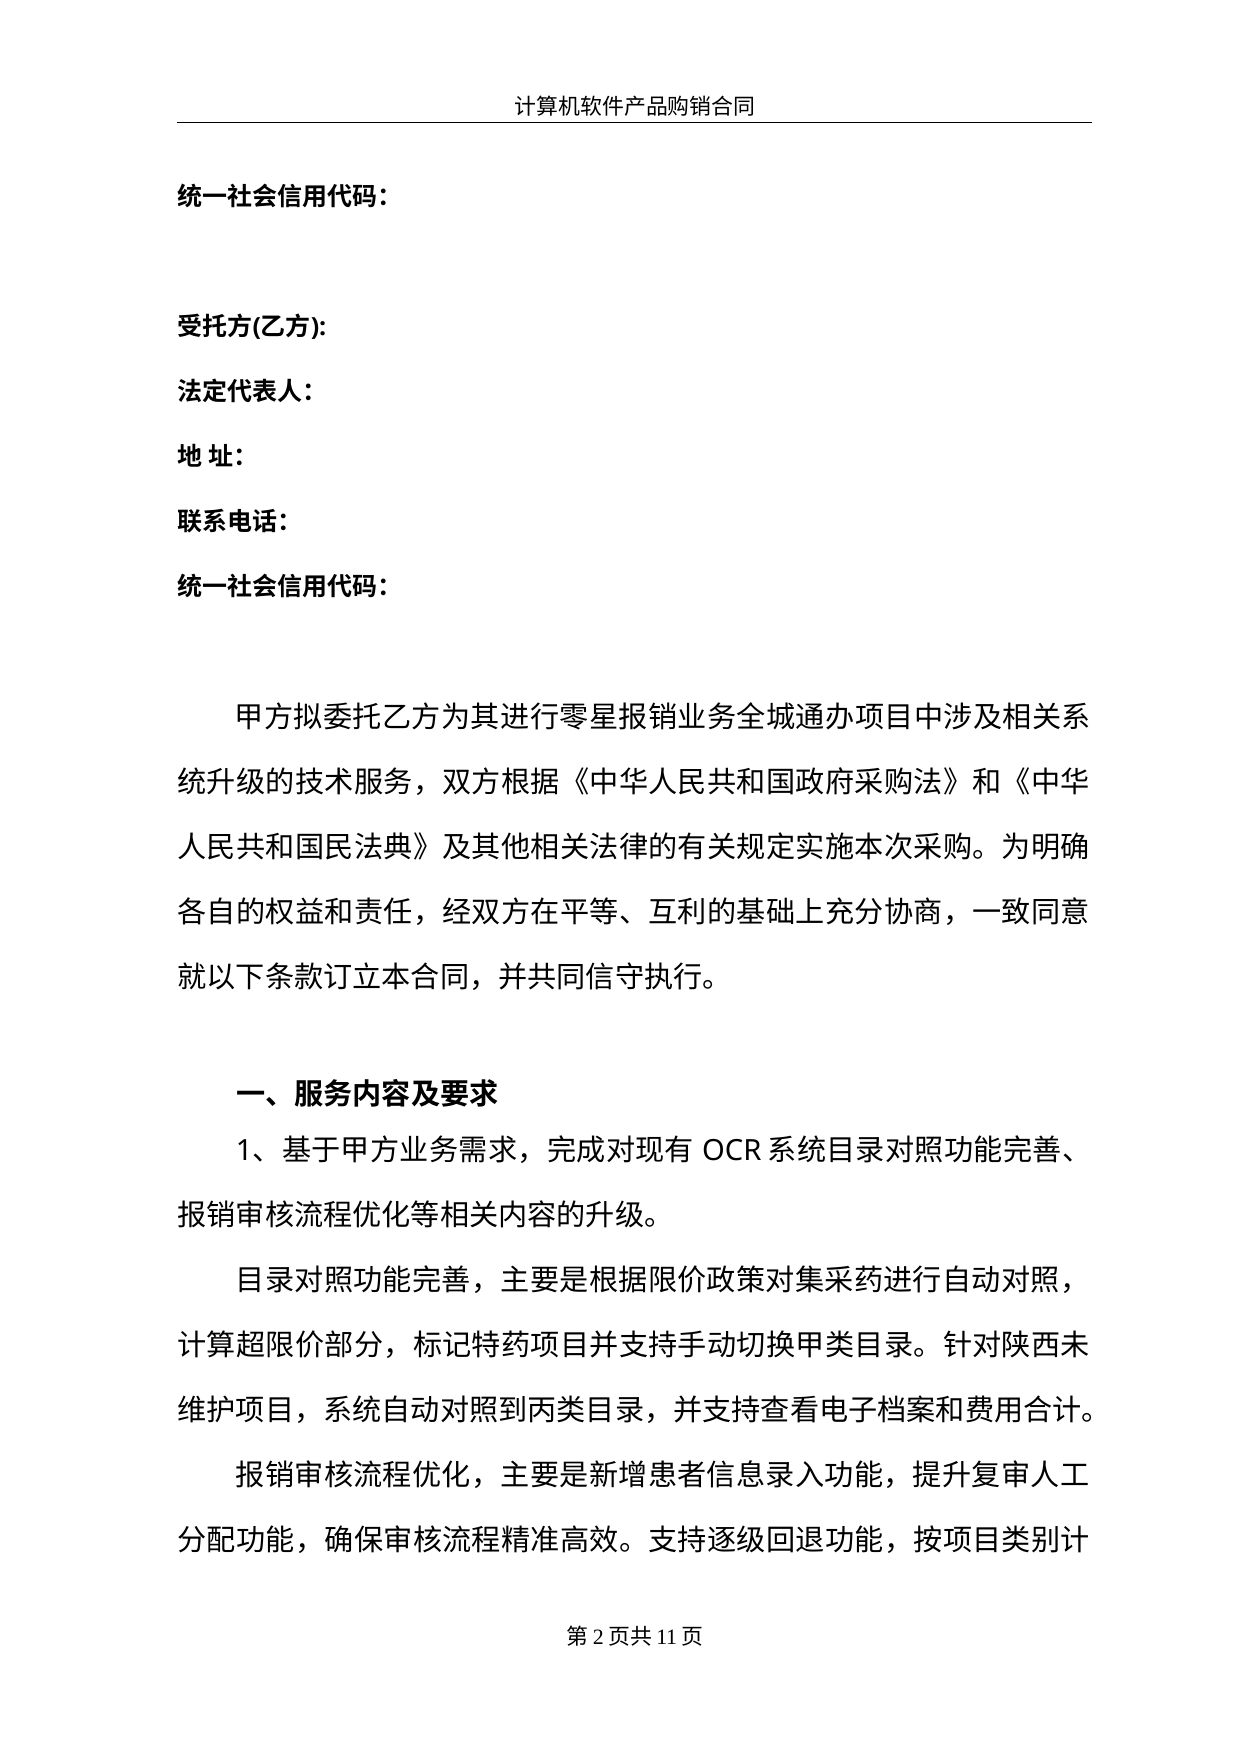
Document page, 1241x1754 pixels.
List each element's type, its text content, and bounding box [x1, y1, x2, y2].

subtitle 一、服务内容及要求 [177, 1061, 1092, 1115]
text 统一社会信用代码： [177, 552, 1092, 617]
text 法定代表人： [177, 357, 1092, 422]
text 联系电话： [177, 487, 1092, 552]
text 受托方(乙方): [177, 292, 1092, 357]
text 统一社会信用代码： [177, 162, 1092, 227]
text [177, 1440, 1092, 1570]
text 目录对照功能完善，主要是根据限价政策对集采药进行自动对照，计算超限价部分，标记特药项目并支持手动切换甲类目录。针对陕西未维护项目，系统自动对照到丙类目录，并支持查看电子档案和费用合计。 [177, 1245, 1092, 1440]
text 1、基于甲方业务需求，完成对现有OCR系统目录对照功能完善、报销审核流程优化等相关内容的升级。 [177, 1115, 1092, 1245]
text 地 址： [177, 422, 1092, 487]
text 甲方拟委托乙方为其进行零星报销业务全城通办项目中涉及相关系统升级的技术服务，双方根据《中华人民共和国政府采购法》和《中华人民共和国民法典》及其他相关法律的有关规定实施本次采购。为明确各自的权益和责任，经双方在平等、互利的基础上充分协商，一致同意就以下条款订立本合同，并共同信守执行。 [177, 682, 1092, 1007]
